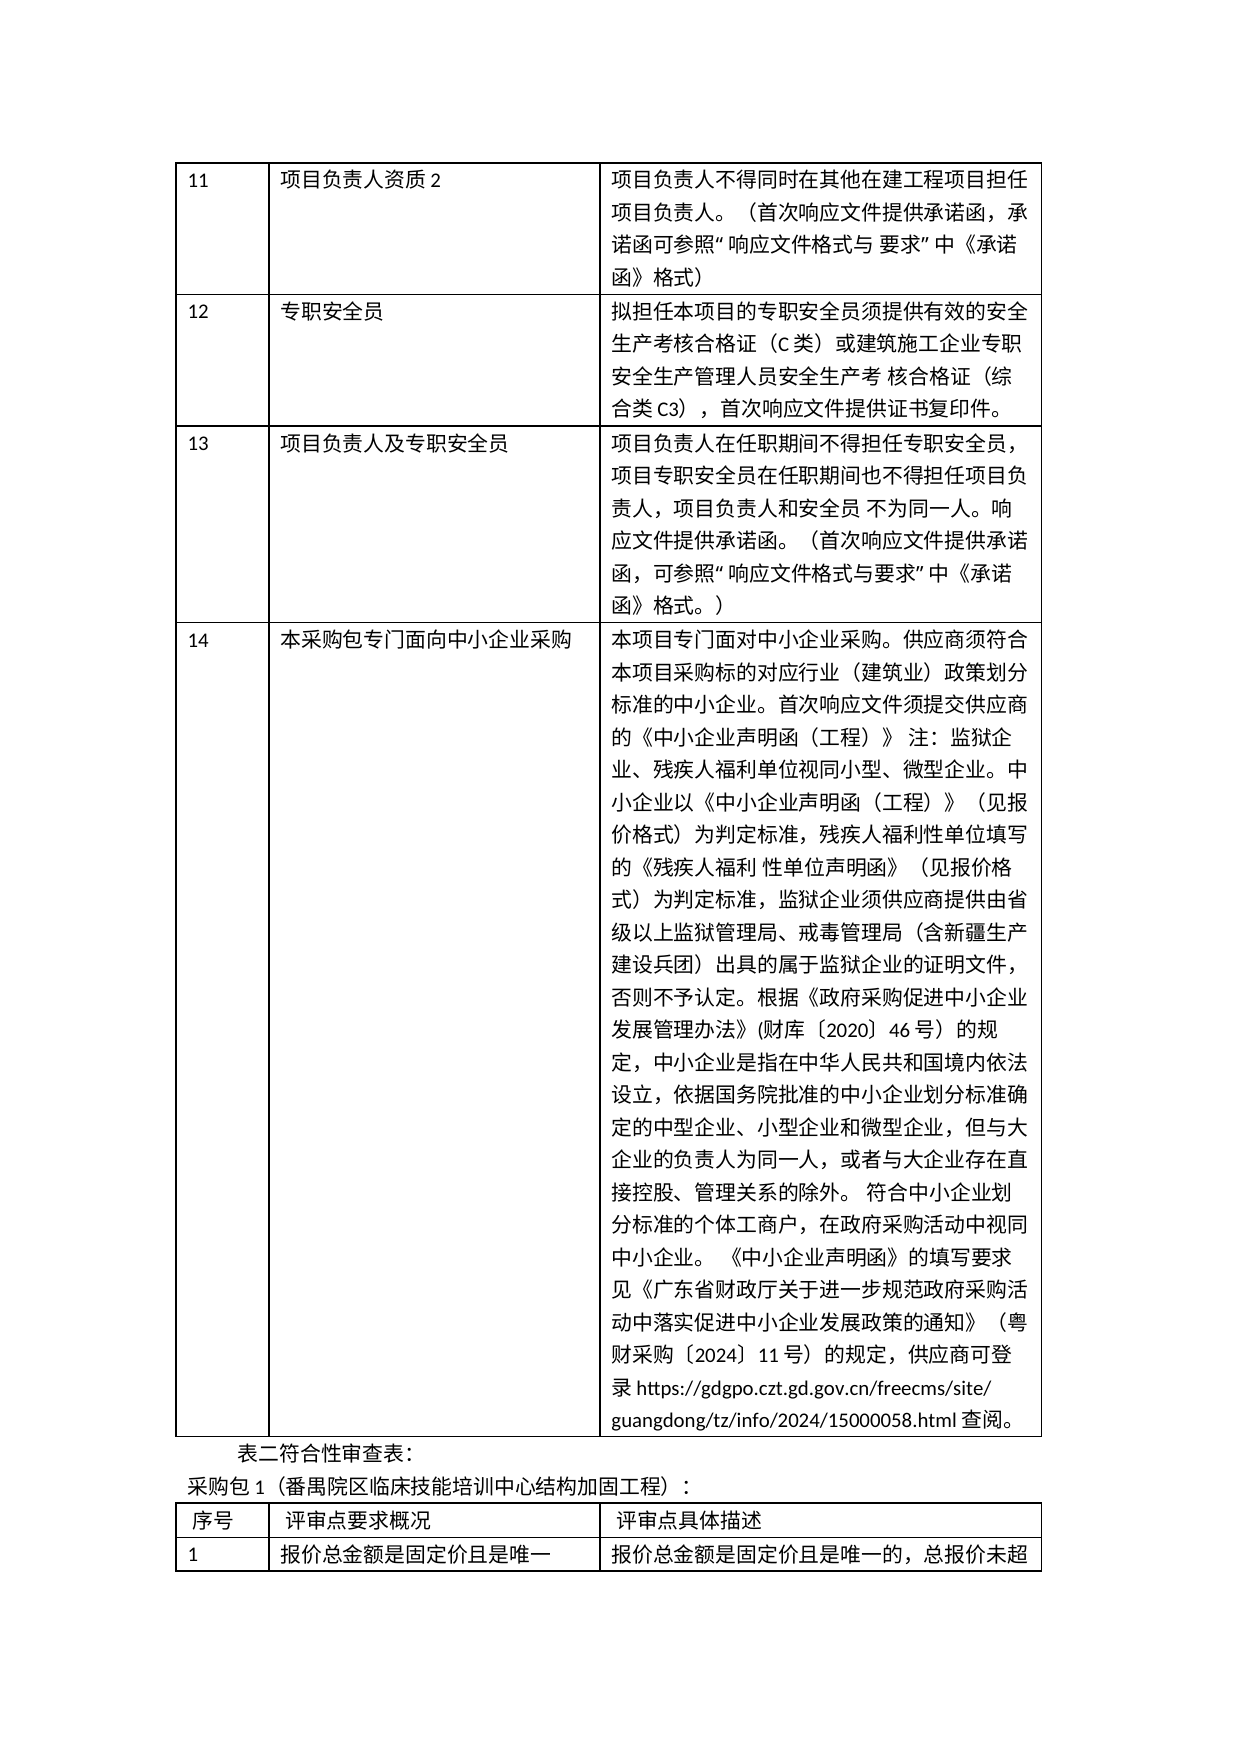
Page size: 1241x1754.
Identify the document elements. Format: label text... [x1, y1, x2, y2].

table_cell 11 [177, 164, 268, 293]
table_cell 项目负责人在任职期间不得担任专职安全员，项目专职安全员在任职期间也不得担任项目负责人，项目负责人和安全员 不为同一人。响应文件提供承诺函。（首次响应文件提供承诺函，可参照“ 响应文件格式与要求” 中《承诺函》格式。） [601, 427, 1041, 622]
table_cell 项目负责人不得同时在其他在建工程项目担任项目负责人。（首次响应文件提供承诺函，承诺函可参照“ 响应文件格式与 要求” 中《承诺函》格式） [601, 164, 1041, 293]
table_cell 本项目专门面对中小企业采购。供应商须符合本项目采购标的对应行业（建筑业）政策划分标准的中小企业。首次响应文件须提交供应商的《中小企业声明函（工程）》 注：监狱企业、残疾人福利单位视同小型、微型企业。中小企业以《中小企业声明函（工程）》（见报价格式）为判定标准，残疾人福利性单位填写的《残疾人福利 性单位声明函》（见报价格式）为判定标准，监狱企业须供应商提供由省级以上监狱管理局、戒毒管理局（含新疆生产建设兵团）出具的属于监狱企业的证明文件，否则不予认定。根据《政府采购促进中小企业发展管理办法》(财库〔2020〕46号）的规定，中小企业是指在中华人民共和国境内依法设立，依据国务院批准的中小企业划分标准确定的中型企业、小型企业和微型企业，但与大企业的负责人为同一人，或者与大企业存在直接控股、管理关系的除外。 符合中小企业划分标准的个体工商户，在政府采购活动中视同中小企业。 《中小企业声明函》的填写要求见《广东省财政厅关于进一步规范政府采购活动中落实促进中小企业发展政策的通知》（粤财采购〔2024〕11号）的规定，供应商可登录https://gdgpo.czt.gd.gov.cn/freecms/site/guangdong/tz/info/2024/15000058.html查阅。 [601, 623, 1041, 1436]
table_cell 本采购包专门面向中小企业采购 [270, 623, 599, 1436]
table_cell 13 [177, 427, 268, 622]
table_cell 项目负责人资质2 [270, 164, 599, 293]
text 采购包1（番禺院区临床技能培训中心结构加固工程）： [187, 1470, 1053, 1502]
table_cell 项目负责人及专职安全员 [270, 427, 599, 622]
table_cell 专职安全员 [270, 295, 599, 425]
table_header 评审点具体描述 [601, 1504, 1041, 1536]
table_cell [270, 1538, 599, 1570]
table_cell 12 [177, 295, 268, 425]
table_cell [601, 1538, 1041, 1570]
text 表二符合性审查表： [187, 1437, 1053, 1470]
table_cell 14 [177, 623, 268, 1436]
table_cell 1 [177, 1538, 268, 1570]
table_header 评审点要求概况 [270, 1504, 599, 1536]
table_header 序号 [177, 1504, 268, 1536]
table_cell 拟担任本项目的专职安全员须提供有效的安全生产考核合格证（C类）或建筑施工企业专职安全生产管理人员安全生产考 核合格证（综合类C3），首次响应文件提供证书复印件。 [601, 295, 1041, 425]
